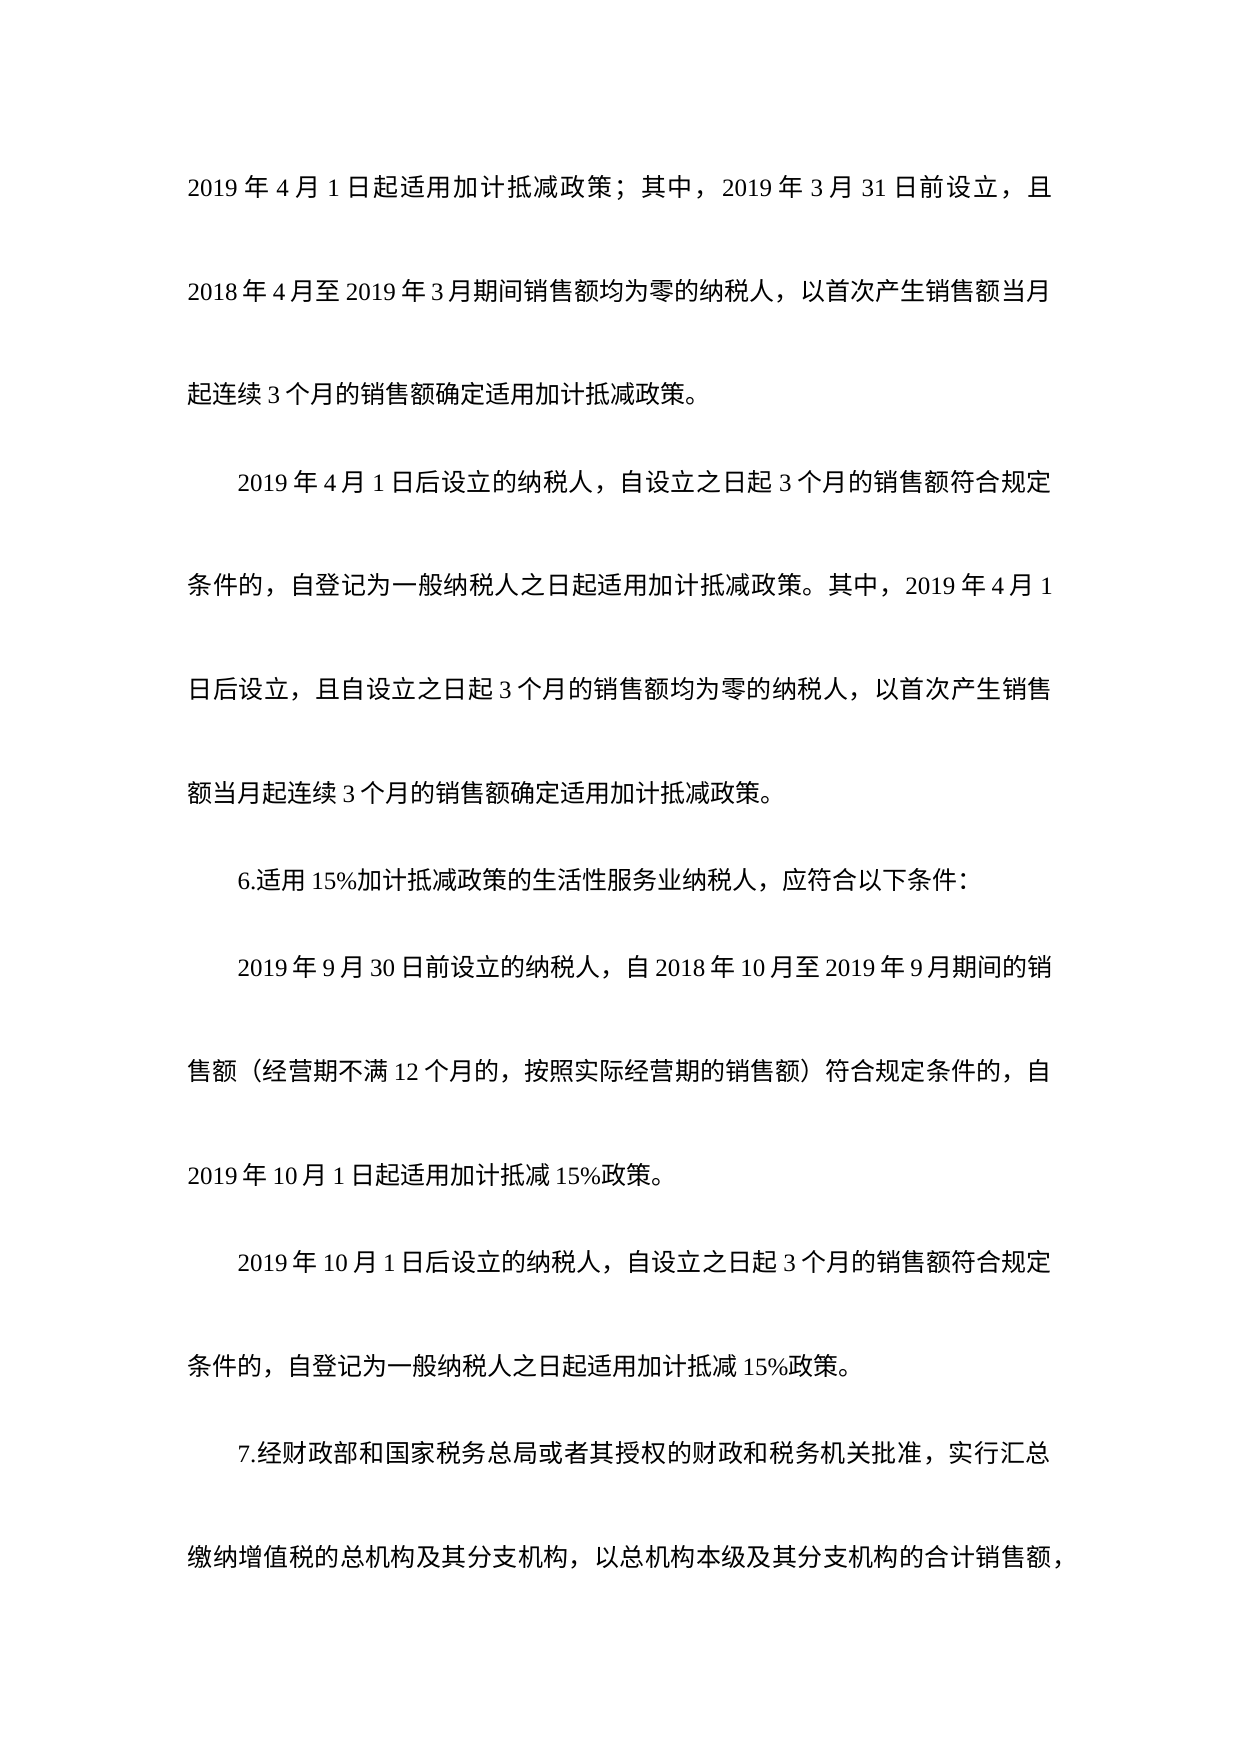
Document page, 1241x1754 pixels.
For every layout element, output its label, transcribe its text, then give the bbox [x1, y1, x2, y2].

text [187, 1417, 1053, 1590]
text 2019年4月1日后设立的纳税人，自设立之日起3个月的销售额符合规定条件的，自登记为一般纳税人之日起适用加计抵减政策。其中，2019年4月1日后设立，且自设立之日起3个月的销售额均为零的纳税人，以首次产生销售额当月起连续3个月的销售额确定适用加计抵减政策。 [187, 446, 1053, 826]
text 2019年10月1日后设立的纳税人，自设立之日起3个月的销售额符合规定条件的，自登记为一般纳税人之日起适用加计抵减15%政策。 [187, 1226, 1053, 1399]
text 2019年9月30日前设立的纳税人，自2018年10月至2019年9月期间的销售额（经营期不满12个月的，按照实际经营期的销售额）符合规定条件的，自2019年10月1日起适用加计抵减15%政策。 [187, 931, 1053, 1208]
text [187, 151, 1053, 427]
text 6.适用15%加计抵减政策的生活性服务业纳税人，应符合以下条件： [187, 844, 1053, 913]
